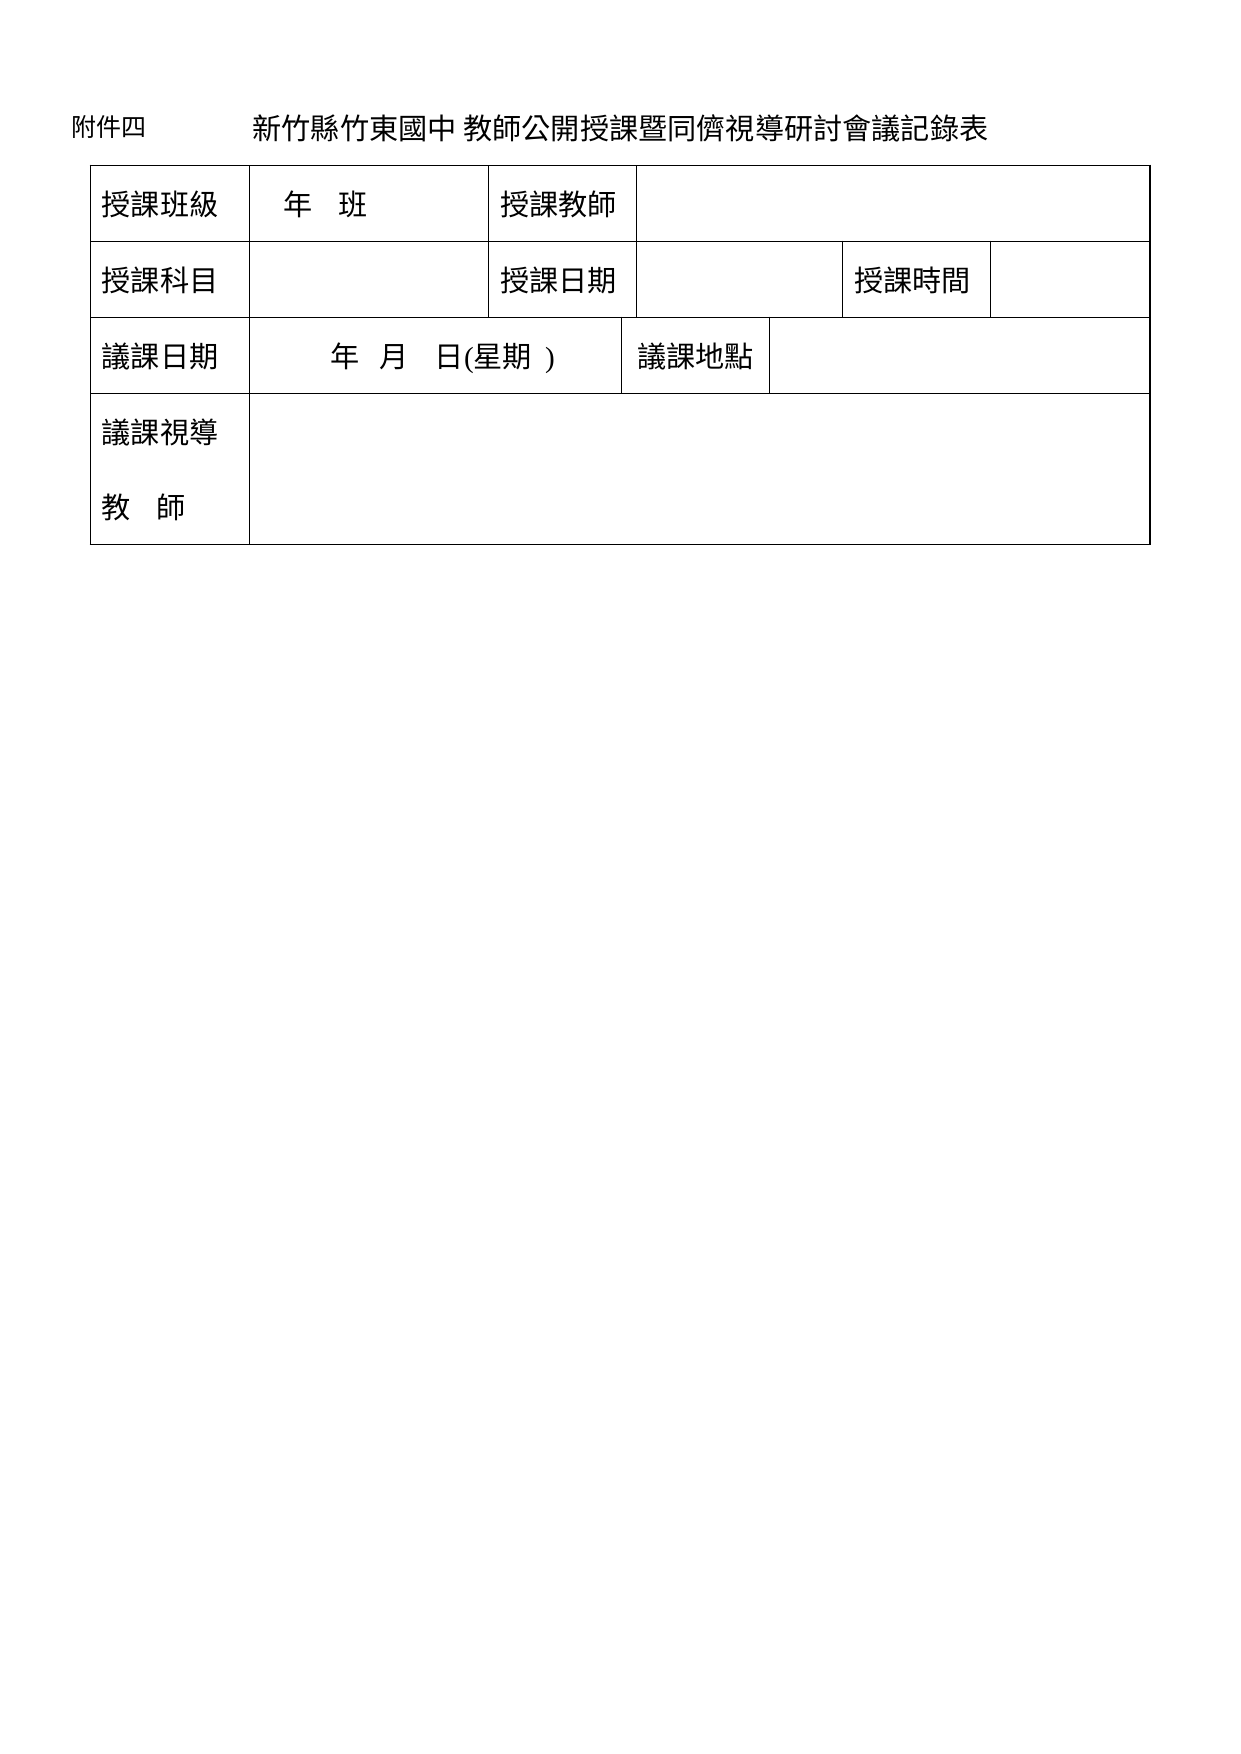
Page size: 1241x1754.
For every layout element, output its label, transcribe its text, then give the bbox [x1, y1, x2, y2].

table_cell [991, 242, 1149, 317]
table_cell [770, 318, 1149, 393]
table_cell [637, 242, 842, 317]
table_cell [250, 394, 1149, 544]
table_cell 議課地點 [622, 318, 769, 393]
table_cell 授課科目 [91, 242, 249, 317]
table_header [637, 166, 1149, 241]
table_cell 授課時間 [843, 242, 990, 317]
table_header 年 班 [250, 166, 488, 241]
table_cell 年 月 日(星期 ) [250, 318, 621, 393]
table_header 授課班級 [91, 166, 249, 241]
table_cell 議課視導教 師 [91, 394, 249, 544]
text 新竹縣竹東國中 教師公開授課暨同儕視導研討會議記錄表 [75, 89, 1165, 164]
table_header 授課教師 [489, 166, 636, 241]
table_cell 議課日期 [91, 318, 249, 393]
table_cell 授課日期 [489, 242, 636, 317]
table_cell [250, 242, 488, 317]
